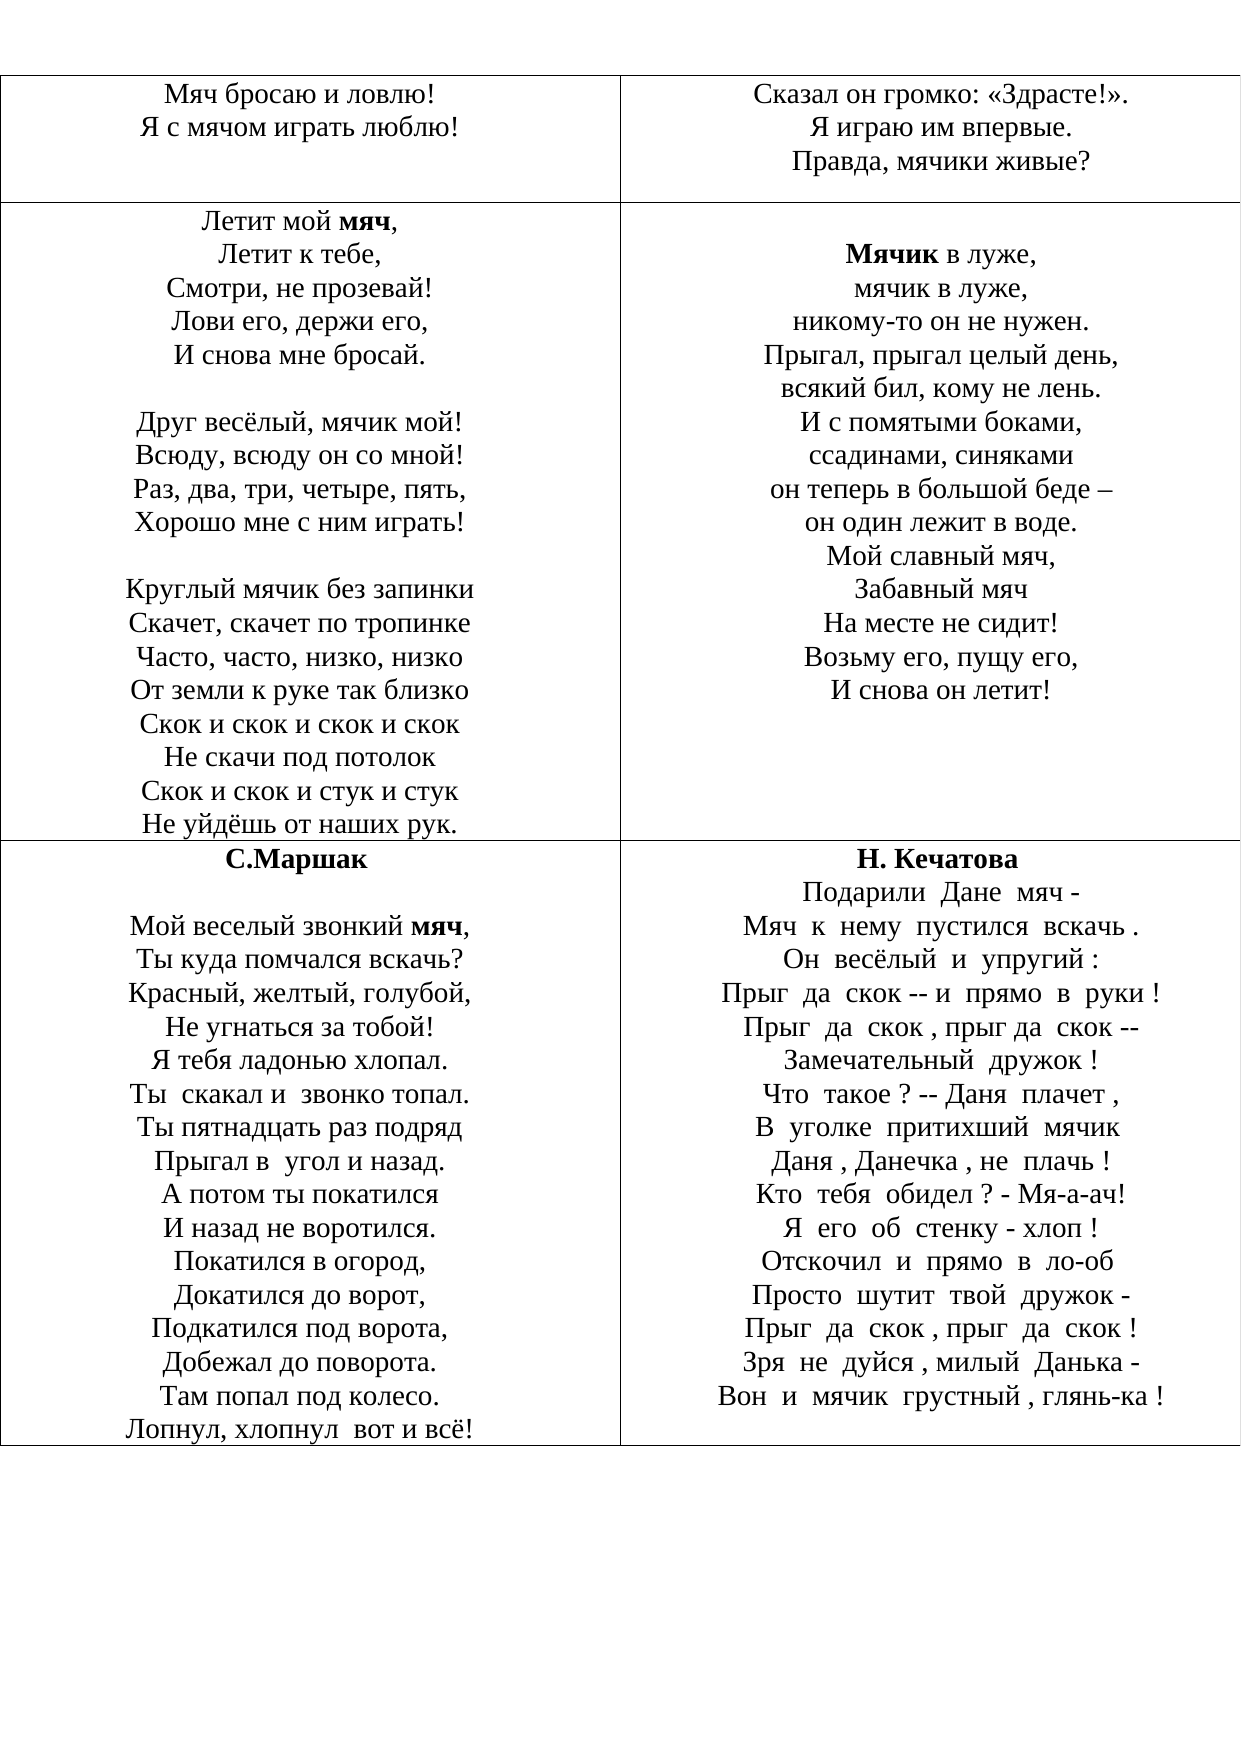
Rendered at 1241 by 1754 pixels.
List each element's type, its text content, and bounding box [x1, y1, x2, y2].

table_cell Н. Кечатова Подарили Дане мяч - Мяч к нему пустился вскачь . Он весёлый и упругий : Прыг да скок -- и прямо в руки ! Прыг да скок , прыг да скок -- Замечательный дружок ! Что такое ? -- Даня плачет , В уголке притихший мячик Даня , Данечка , не плачь ! Кто тебя обидел ? - Мя-а-ач! Я его об стенку - хлоп ! Отскочил и прямо в ло-об Просто шутит твой дружок - Прыг да скок , прыг да скок ! Зря не дуйся , милый Данька - Вон и мячик грустный , глянь-ка ! [621, 841, 1240, 1445]
table_cell Летит мой мяч, Летит к тебе, Смотри, не прозевай! Лови его, держи его, И снова мне бросай. Друг весёлый, мячик мой! Всюду, всюду он со мной! Раз, два, три, четыре, пять, Хорошо мне с ним играть! Круглый мячик без запинки Скачет, скачет по тропинке Часто, часто, низко, низко От земли к руке так близко Скок и скок и скок и скок Не скачи под потолок Скок и скок и стук и стук Не уйдёшь от наших рук. [1, 203, 620, 840]
table_cell С.Маршак Мой веселый звонкий мяч, Ты куда помчался вскачь? Красный, желтый, голубой, Не угнаться за тобой! Я тебя ладонью хлопал. Ты скакал и звонко топал. Ты пятнадцать раз подряд Прыгал в угол и назад. А потом ты покатился И назад не воротился. Покатился в огород, Докатился до ворот, Подкатился под ворота, Добежал до поворота. Там попал под колесо. Лопнул, хлопнул вот и всё! [1, 841, 620, 1445]
table_cell Мячик в луже, мячик в луже, никому-то он не нужен. Прыгал, прыгал целый день, всякий бил, кому не лень. И с помятыми боками, ссадинами, синяками он теперь в большой беде – он один лежит в воде. Мой славный мяч, Забавный мяч На месте не сидит! Возьму его, пущу его, И снова он летит! [621, 203, 1240, 840]
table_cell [621, 76, 1240, 202]
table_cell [1, 76, 620, 202]
